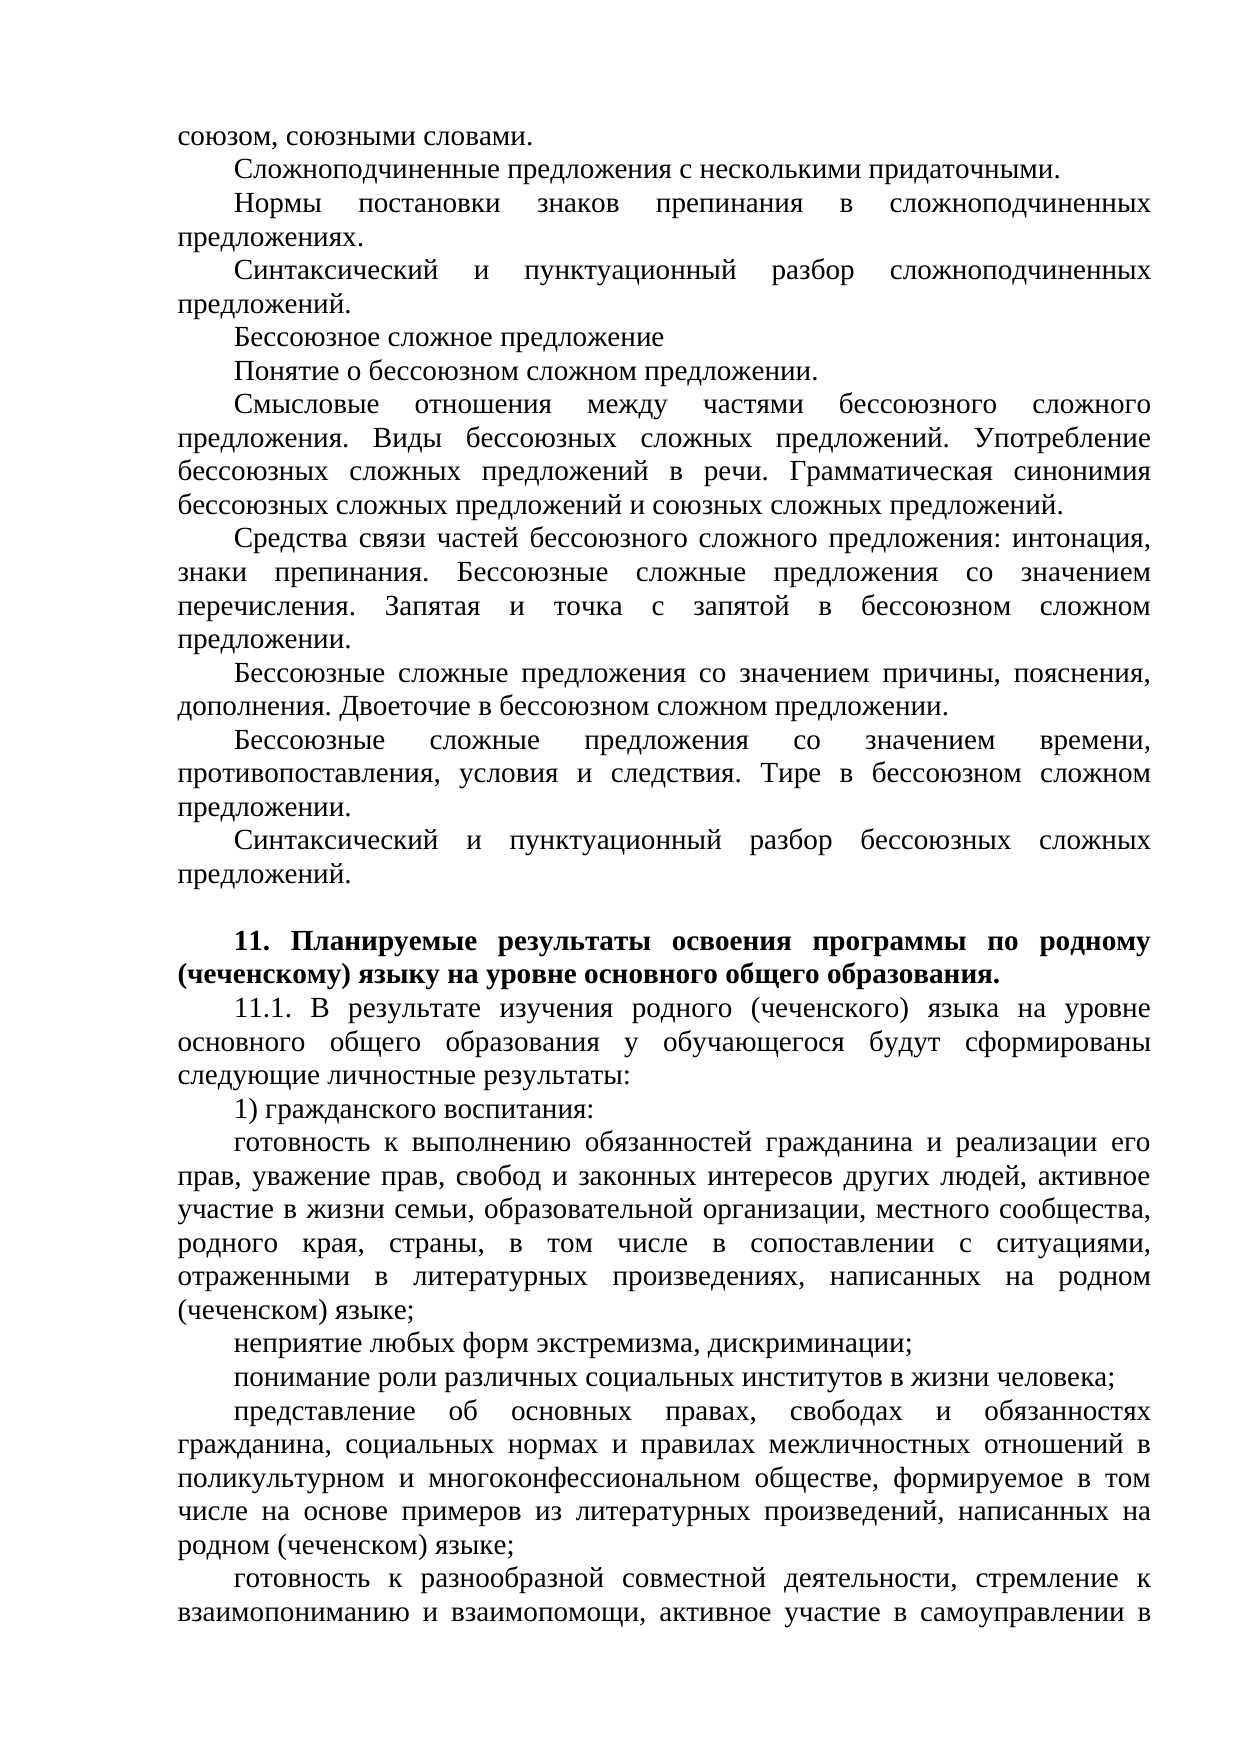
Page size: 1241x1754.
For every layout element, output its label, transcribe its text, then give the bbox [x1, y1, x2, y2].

text Смысловые отношения между частями бессоюзного сложного предложения. Виды бессоюзных сложных предложений. Употребление бессоюзных сложных предложений в речи. Грамматическая синонимия бессоюзных сложных предложений и союзных сложных предложений. [177, 386, 1152, 521]
text Синтаксический и пунктуационный разбор бессоюзных сложных предложений. [177, 822, 1152, 889]
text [177, 1560, 1152, 1627]
text 1) гражданского воспитания: [177, 1091, 1152, 1124]
text неприятие любых форм экстремизма, дискриминации; [177, 1326, 1152, 1359]
text представление об основных правах, свободах и обязанностях гражданина, социальных нормах и правилах межличностных отношений в поликультурном и многоконфессиональном обществе, формируемое в том числе на основе примеров из литературных произведений, написанных на родном (чеченском) языке; [177, 1393, 1152, 1560]
text 11.1. В результате изучения родного (чеченского) языка на уровне основного общего образования у обучающегося будут сформированы следующие личностные результаты: [177, 990, 1152, 1091]
text Синтаксический и пунктуационный разбор сложноподчиненных предложений. [177, 252, 1152, 319]
text Бессоюзные сложные предложения со значением времени, противопоставления, условия и следствия. Тире в бессоюзном сложном предложении. [177, 722, 1152, 822]
text готовность к выполнению обязанностей гражданина и реализации его прав, уважение прав, свобод и законных интересов других людей, активное участие в жизни семьи, образовательной организации, местного сообщества, родного края, страны, в том числе в сопоставлении с ситуациями, отраженными в литературных произведениях, написанных на родном (чеченском) языке; [177, 1124, 1152, 1326]
text Понятие о бессоюзном сложном предложении. [177, 353, 1152, 386]
text понимание роли различных социальных институтов в жизни человека; [177, 1359, 1152, 1393]
text 11. Планируемые результаты освоения программы по родному (чеченскому) языку на уровне основного общего образования. [177, 923, 1152, 990]
text Сложноподчиненные предложения с несколькими придаточными. [177, 152, 1152, 185]
text Нормы постановки знаков препинания в сложноподчиненных предложениях. [177, 185, 1152, 252]
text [177, 118, 1152, 152]
text Средства связи частей бессоюзного сложного предложения: интонация, знаки препинания. Бессоюзные сложные предложения со значением перечисления. Запятая и точка с запятой в бессоюзном сложном предложении. [177, 521, 1152, 655]
text Бессоюзное сложное предложение [177, 319, 1152, 353]
text Бессоюзные сложные предложения со значением причины, пояснения, дополнения. Двоеточие в бессоюзном сложном предложении. [177, 655, 1152, 722]
